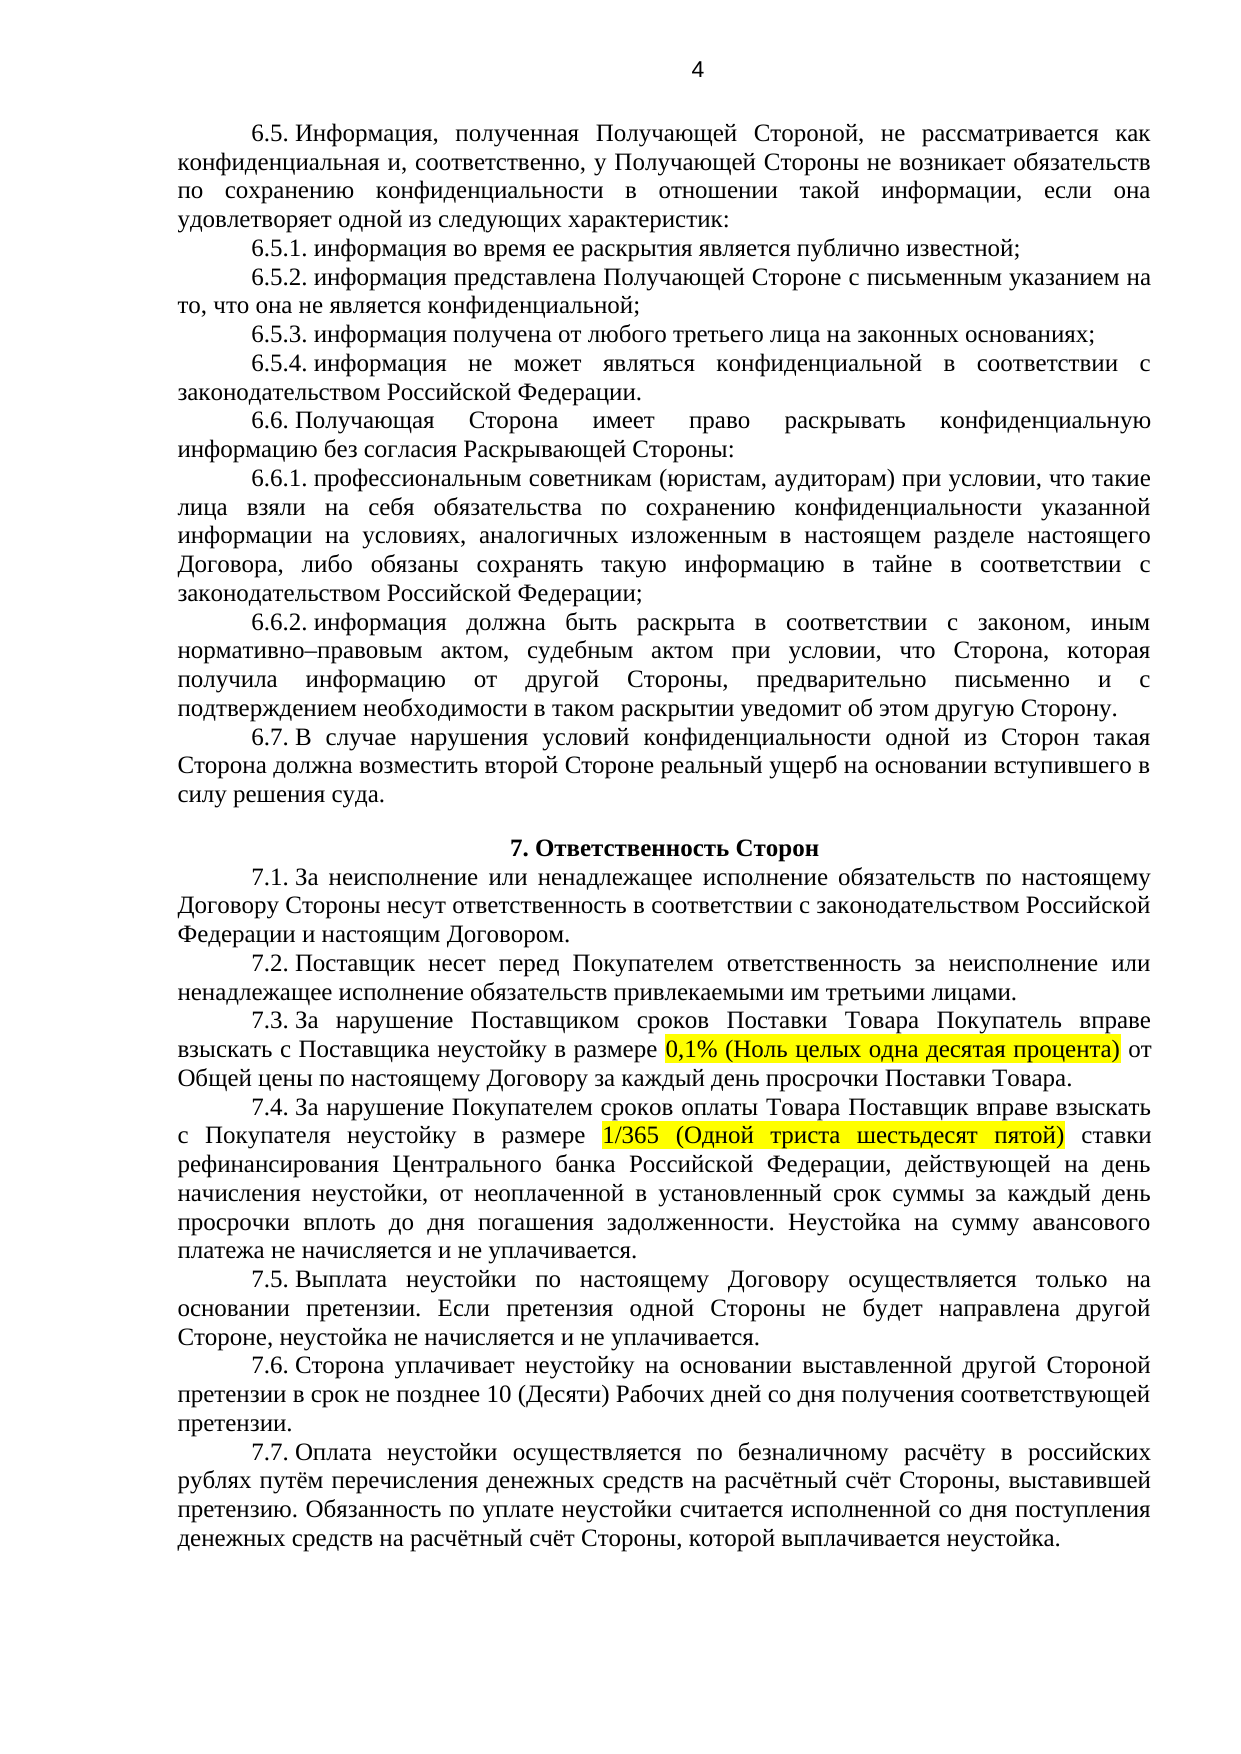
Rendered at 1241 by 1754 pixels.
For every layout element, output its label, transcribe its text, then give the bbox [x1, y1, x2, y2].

list Ответственность Сторон [177, 833, 1152, 862]
list За нарушение Поставщиком сроков Поставки Товара Покупатель вправе взыскать с Поставщика неустойку в размере 0,1% (Ноль целых одна десятая процента) от Общей цены по настоящему Договору за каждый день просрочки Поставки Товара. [177, 1006, 1152, 1092]
list Информация, полученная Получающей Стороной, не рассматривается как конфиденциальная и, соответственно, у Получающей Стороны не возникает обязательств по сохранению конфиденциальности в отношении такой информации, если она удовлетворяет одной из следующих характеристик: [177, 118, 1152, 233]
list Сторона уплачивает неустойку на основании выставленной другой Стороной претензии в срок не позднее 10 (Десяти) Рабочих дней со дня получения соответствующей претензии. [177, 1351, 1152, 1437]
list В случае нарушения условий конфиденциальности одной из Сторон такая Сторона должна возместить второй Стороне реальный ущерб на основании вступившего в силу решения суда. [177, 722, 1152, 808]
list За неисполнение или ненадлежащее исполнение обязательств по настоящему Договору Стороны несут ответственность в соответствии с законодательством Российской Федерации и настоящим Договором. [177, 862, 1152, 948]
list информация во время ее раскрытия является публично известной; [177, 233, 1152, 262]
list Выплата неустойки по настоящему Договору осуществляется только на основании претензии. Если претензия одной Стороны не будет направлена другой Стороне, неустойка не начисляется и не уплачивается. [177, 1264, 1152, 1351]
list Получающая Сторона имеет право раскрывать конфиденциальную информацию без согласия Раскрывающей Стороны: [177, 406, 1152, 463]
list профессиональным советникам (юристам, аудиторам) при условии, что такие лица взяли на себя обязательства по сохранению конфиденциальности указанной информации на условиях, аналогичных изложенным в настоящем разделе настоящего Договора, либо обязаны сохранять такую информацию в тайне в соответствии с законодательством Российской Федерации; [177, 463, 1152, 607]
list Оплата неустойки осуществляется по безналичному расчёту в российских рублях путём перечисления денежных средств на расчётный счёт Стороны, выставившей претензию. Обязанность по уплате неустойки считается исполненной со дня поступления денежных средств на расчётный счёт Стороны, которой выплачивается неустойка. [177, 1437, 1152, 1552]
list информация должна быть раскрыта в соответствии с законом, иным нормативно–правовым актом, судебным актом при условии, что Сторона, которая получила информацию от другой Стороны, предварительно письменно и с подтверждением необходимости в таком раскрытии уведомит об этом другую Сторону. [177, 607, 1152, 722]
list информация не может являться конфиденциальной в соответствии с законодательством Российской Федерации. [177, 348, 1152, 406]
list За нарушение Покупателем сроков оплаты Товара Поставщик вправе взыскать с Покупателя неустойку в размере 1/365 (Одной триста шестьдесят пятой) ставки рефинансирования Центрального банка Российской Федерации, действующей на день начисления неустойки, от неоплаченной в установленный срок суммы за каждый день просрочки вплоть до дня погашения задолженности. Неустойка на сумму авансового платежа не начисляется и не уплачивается. [177, 1092, 1152, 1264]
list информация получена от любого третьего лица на законных основаниях; [177, 319, 1152, 348]
list Поставщик несет перед Покупателем ответственность за неисполнение или ненадлежащее исполнение обязательств привлекаемыми им третьими лицами. [177, 948, 1152, 1006]
list информация представлена Получающей Стороне с письменным указанием на то, что она не является конфиденциальной; [177, 262, 1152, 319]
